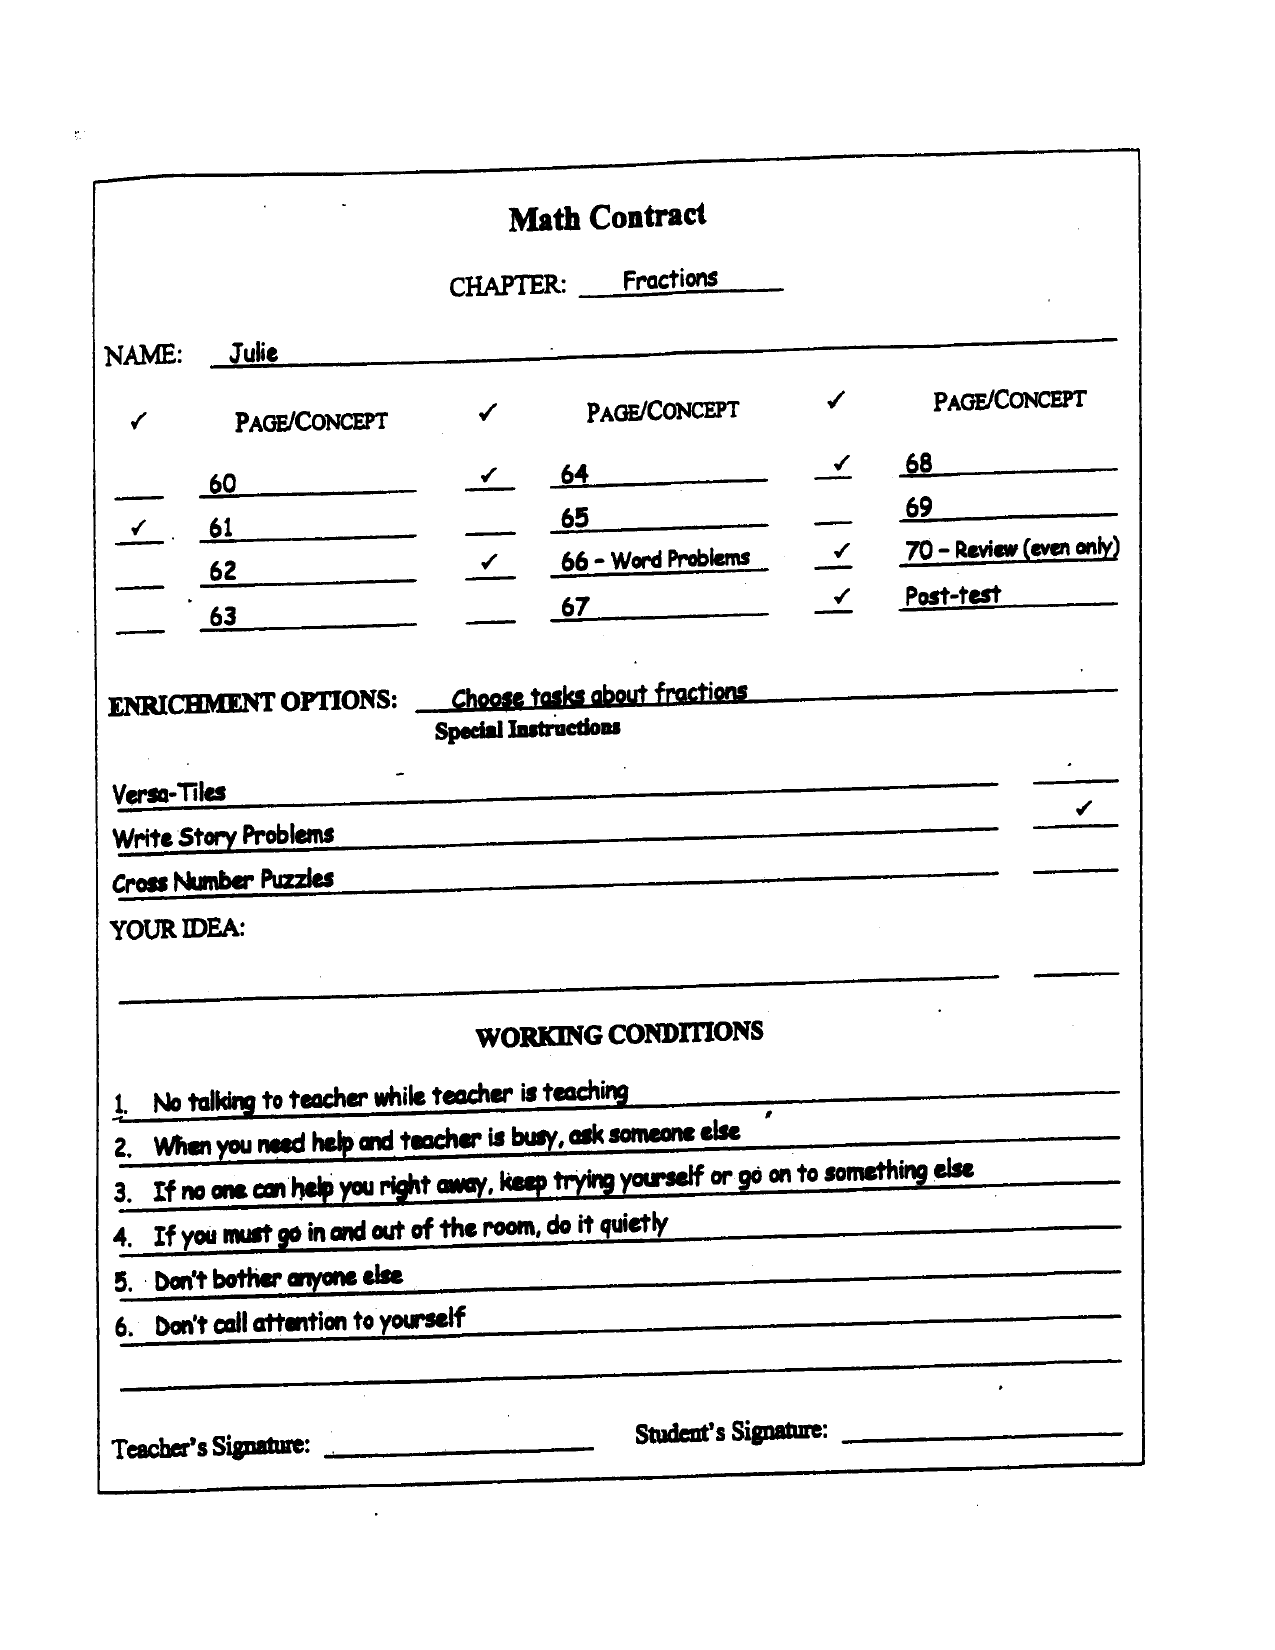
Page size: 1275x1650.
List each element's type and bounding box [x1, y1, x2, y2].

picture [75, 131, 1201, 1519]
